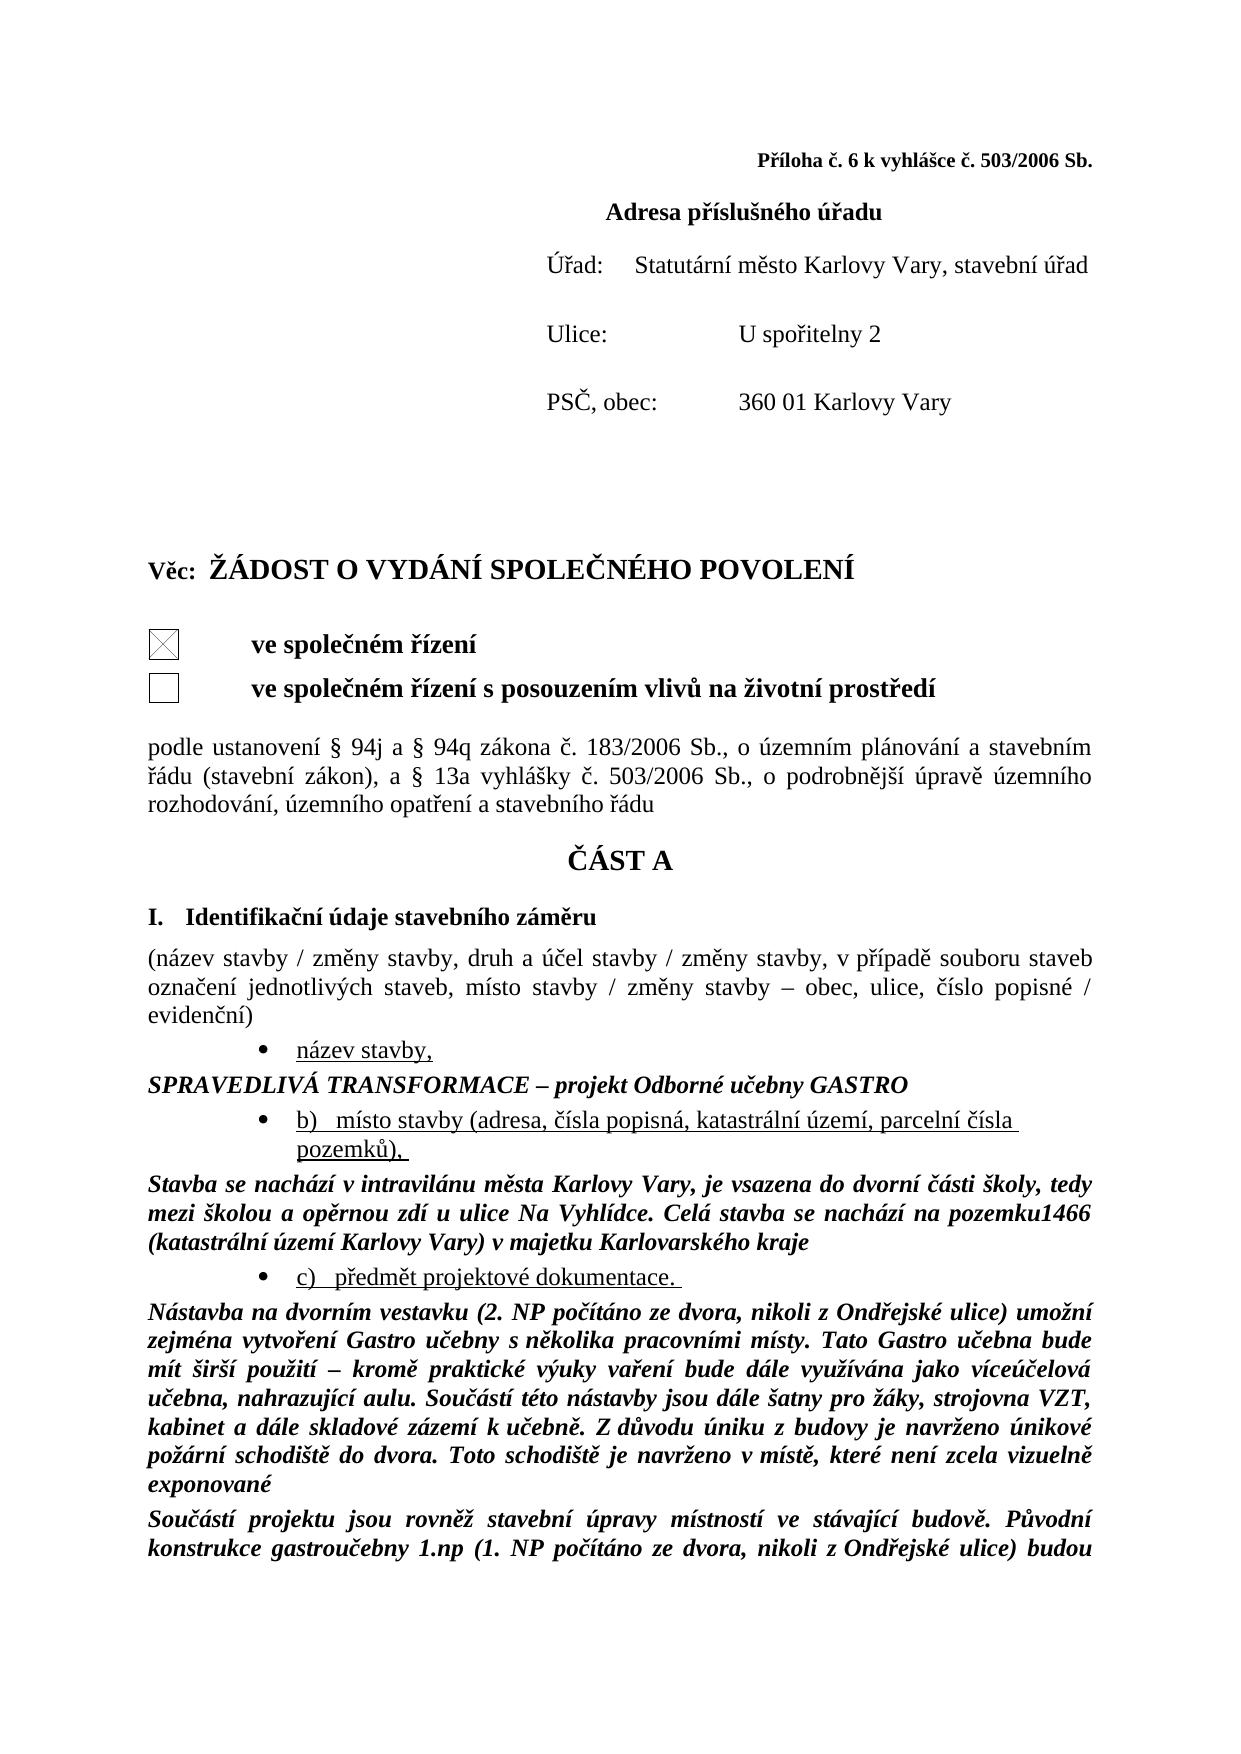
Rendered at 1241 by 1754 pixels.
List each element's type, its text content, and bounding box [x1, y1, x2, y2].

list c) předmět projektové dokumentace. [259, 1262, 1093, 1291]
text Úřad: Statutární město Karlovy Vary, stavební úřad [148, 250, 1093, 279]
list b) místo stavby (adresa, čísla popisná, katastrální území, parcelní čísla pozemků), [259, 1106, 1093, 1163]
text Nástavba na dvorním vestavku (2. NP počítáno ze dvora, nikoli z Ondřejské ulice) umožní zejména vytvoření Gastro učebny s několika pracovními místy. Tato Gastro učebna bude mít širší použití – kromě praktické výuky vaření bude dále využívána jako víceúčelová učebna, nahrazující aulu. Součástí této nástavby jsou dále šatny pro žáky, strojovna VZT, kabinet a dále skladové zázemí k učebně. Z důvodu úniku z budovy je navrženo únikové požární schodiště do dvora. Toto schodiště je navrženo v místě, které není zcela vizuelně exponované [148, 1297, 1093, 1498]
text ve společném řízení s posouzením vlivů na životní prostředí [148, 672, 1093, 703]
text Příloha č. 6 k vyhlášce č. 503/2006 Sb. [148, 148, 1093, 172]
text ve společném řízení [148, 628, 1093, 660]
list název stavby, [259, 1036, 1093, 1064]
text PSČ, obec: 360 01 Karlovy Vary [148, 387, 1093, 416]
text SPRAVEDLIVÁ TRANSFORMACE – projekt Odborné učebny GASTRO [148, 1071, 1093, 1099]
text Stavba se nachází v intravilánu města Karlovy Vary, je vsazena do dvorní části školy, tedy mezi školou a opěrnou zdí u ulice Na Vyhlídce. Celá stavba se nachází na pozemku1466 (katastrální území Karlovy Vary) v majetku Karlovarského kraje [148, 1169, 1093, 1256]
text Věc: žádost o vydání společného povolení [148, 552, 1093, 585]
text Ulice: U spořitelny 2 [148, 319, 1093, 347]
text ČÁST A [148, 843, 1093, 877]
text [148, 1504, 1093, 1562]
text (název stavby / změny stavby, druh a účel stavby / změny stavby, v případě souboru staveb označení jednotlivých staveb, místo stavby / změny stavby – obec, ulice, číslo popisné / evidenční) [148, 943, 1093, 1029]
text Adresa příslušného úřadu [148, 197, 1093, 225]
text podle ustanovení § 94j a § 94q zákona č. 183/2006 Sb., o územním plánování a stavebním řádu (stavební zákon), a § 13a vyhlášky č. 503/2006 Sb., o podrobnější úpravě územního rozhodování, územního opatření a stavebního řádu [148, 732, 1093, 818]
list Identifikační údaje stavebního záměru [148, 902, 1093, 931]
